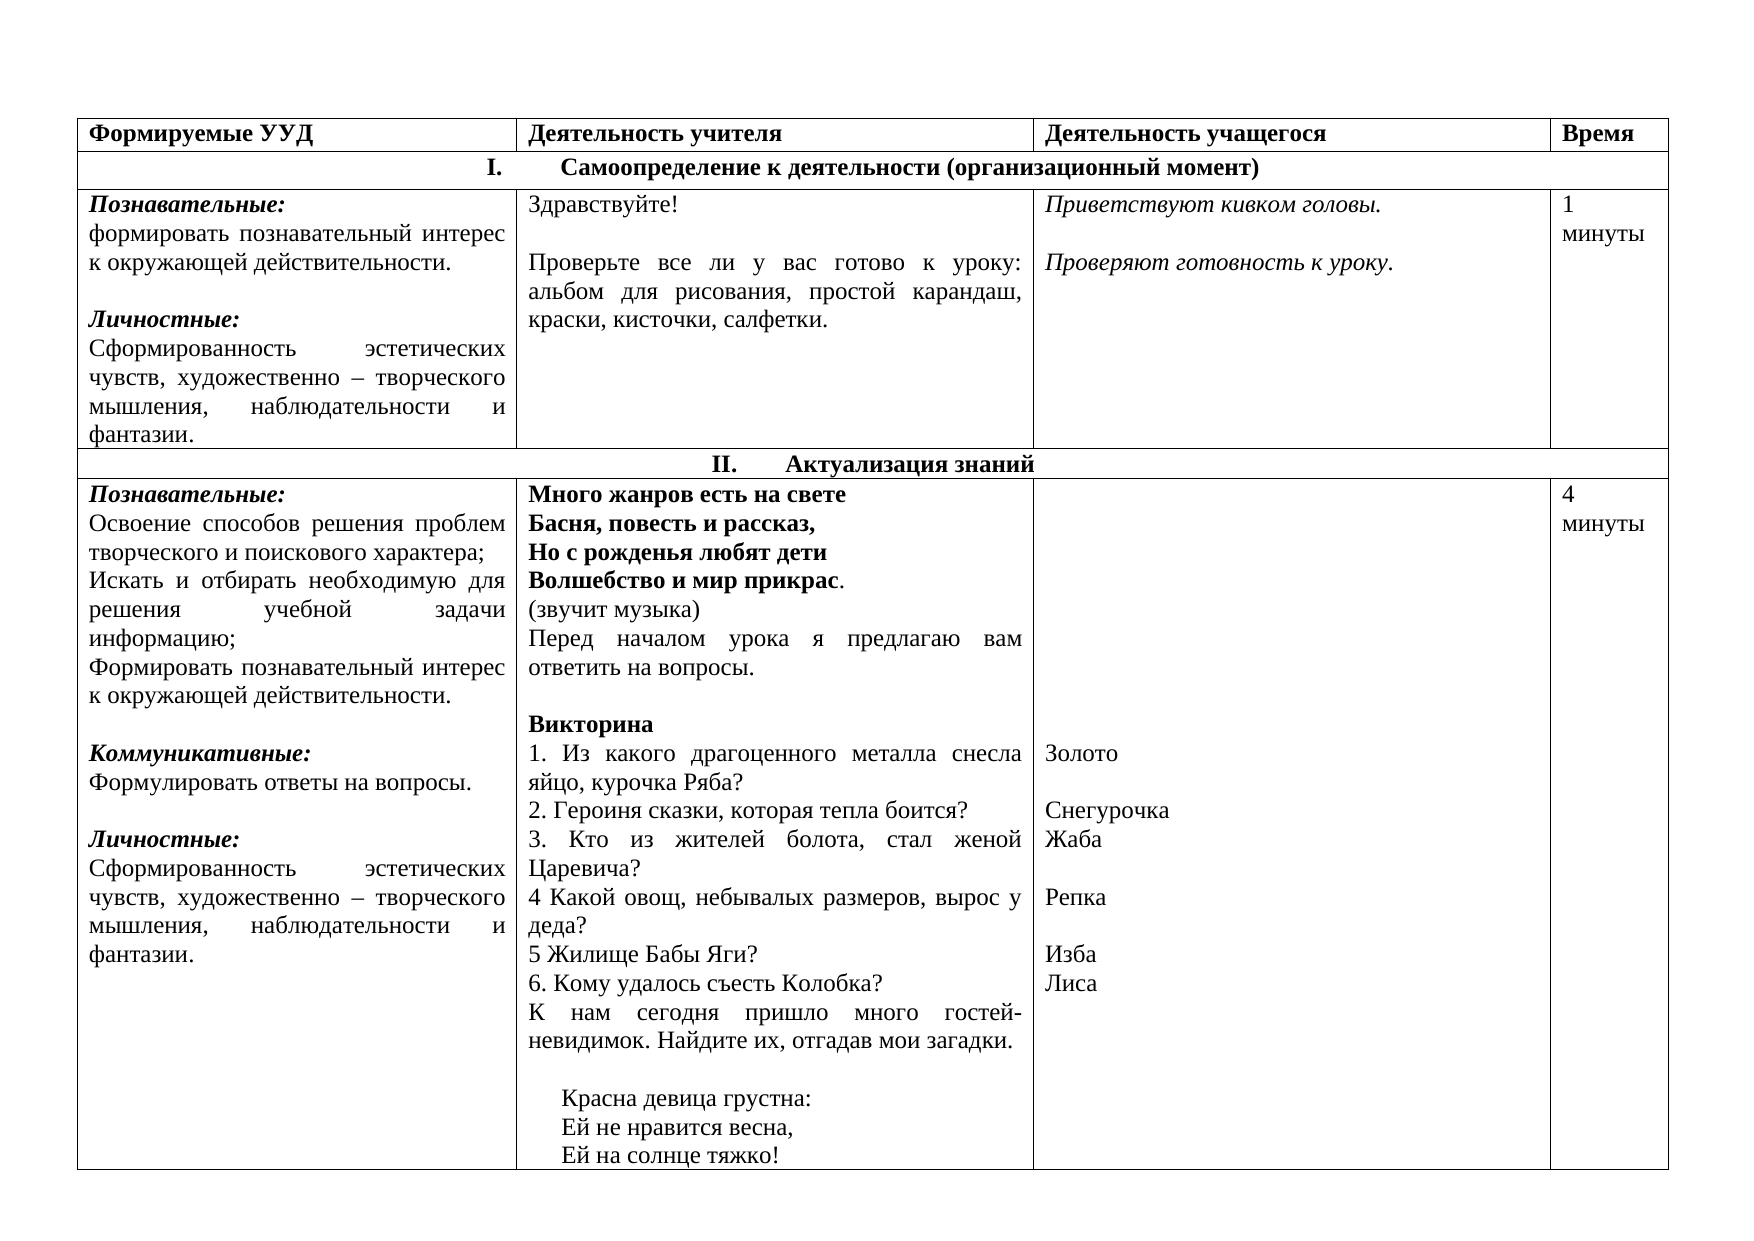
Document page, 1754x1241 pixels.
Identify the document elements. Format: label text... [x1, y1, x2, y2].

table_cell Приветствуют кивком головы. Проверяют готовность к уроку. [1034, 190, 1550, 448]
table_cell 4 минуты [1551, 479, 1668, 1169]
table_header Деятельность учащегося [1034, 119, 1550, 151]
table_header Время [1551, 119, 1668, 151]
table_cell Актуализация знаний [78, 449, 1668, 478]
table_header Формируемые УУД [78, 119, 516, 151]
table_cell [78, 479, 516, 1169]
table_cell 1 минуты [1551, 190, 1668, 448]
table_cell Познавательные: формировать познавательный интерес к окружающей действительности. Личностные: Сформированность эстетических чувств, художественно – творческого мышления, наблюдательности и фантазии. [78, 190, 516, 448]
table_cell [517, 479, 1033, 1169]
table_cell Самоопределение к деятельности (организационный момент) [78, 152, 1668, 188]
table_cell Здравствуйте! Проверьте все ли у вас готово к уроку: альбом для рисования, простой карандаш, краски, кисточки, салфетки. [517, 190, 1033, 448]
table_cell Золото Снегурочка Жаба Репка Изба Лиса [1034, 479, 1550, 1169]
table_header Деятельность учителя [517, 119, 1033, 151]
